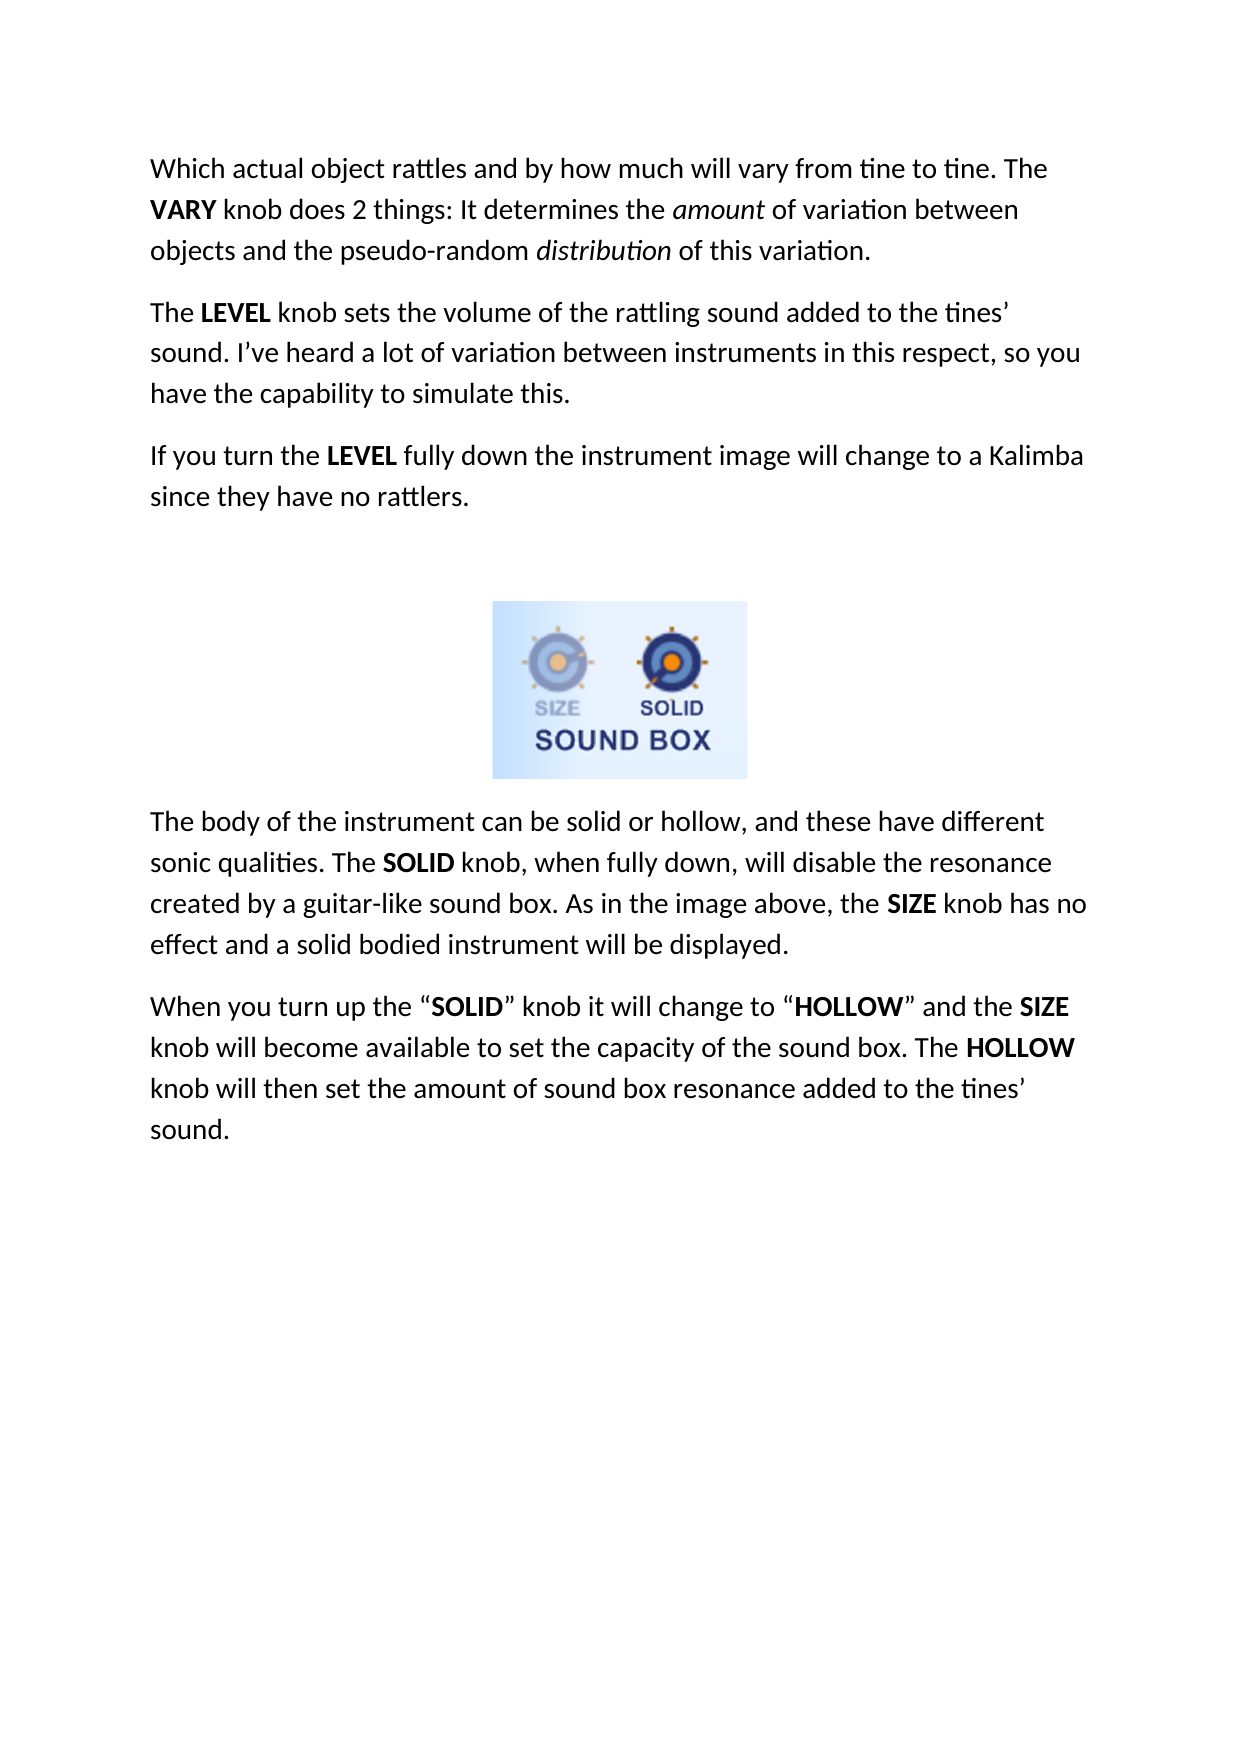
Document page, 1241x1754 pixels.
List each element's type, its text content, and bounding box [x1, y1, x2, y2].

picture [492, 601, 748, 779]
text If you turn the LEVEL fully down the instrument image will change to a Kalimba since they have no rattlers. [150, 437, 1090, 514]
text When you turn up the “SOLID” knob it will change to “HOLLOW” and the SIZE knob will become available to set the capacity of the sound box. The HOLLOW knob will then set the amount of sound box resonance added to the tines’ sound. [150, 988, 1090, 1146]
text The LEVEL knob sets the volume of the rattling sound added to the tines’ sound. I’ve heard a lot of variation between instruments in this respect, so you have the capability to simulate this. [150, 294, 1090, 411]
text The body of the instrument can be solid or hollow, and these have different sonic qualities. The SOLID knob, when fully down, will disable the resonance created by a guitar-like sound box. As in the image above, the SIZE knob has no effect and a solid bodied instrument will be displayed. [150, 803, 1090, 962]
text Which actual object rattles and by how much will vary from tine to tine. The VARY knob does 2 things: It determines the amount of variation between objects and the pseudo-random distribution of this variation. [150, 150, 1090, 267]
